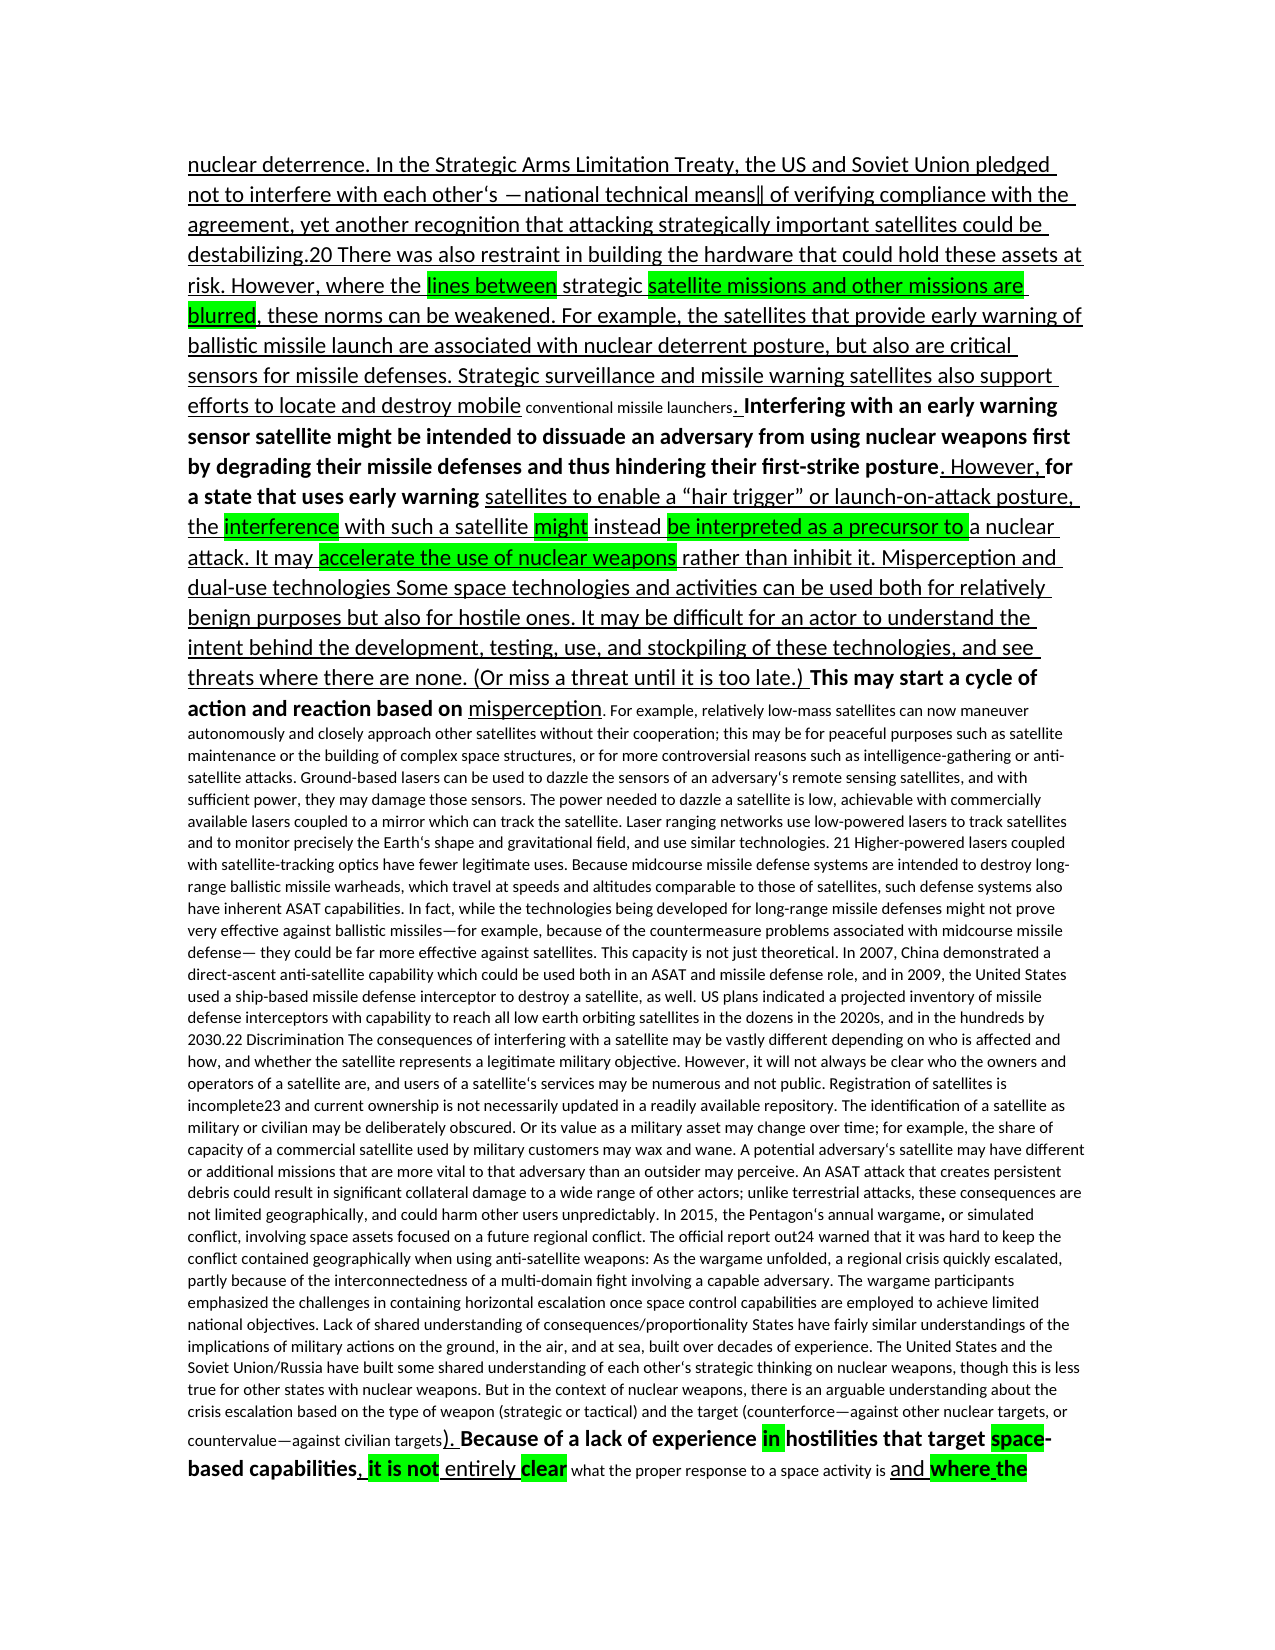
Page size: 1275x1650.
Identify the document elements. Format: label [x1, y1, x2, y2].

text [187, 150, 1087, 1482]
